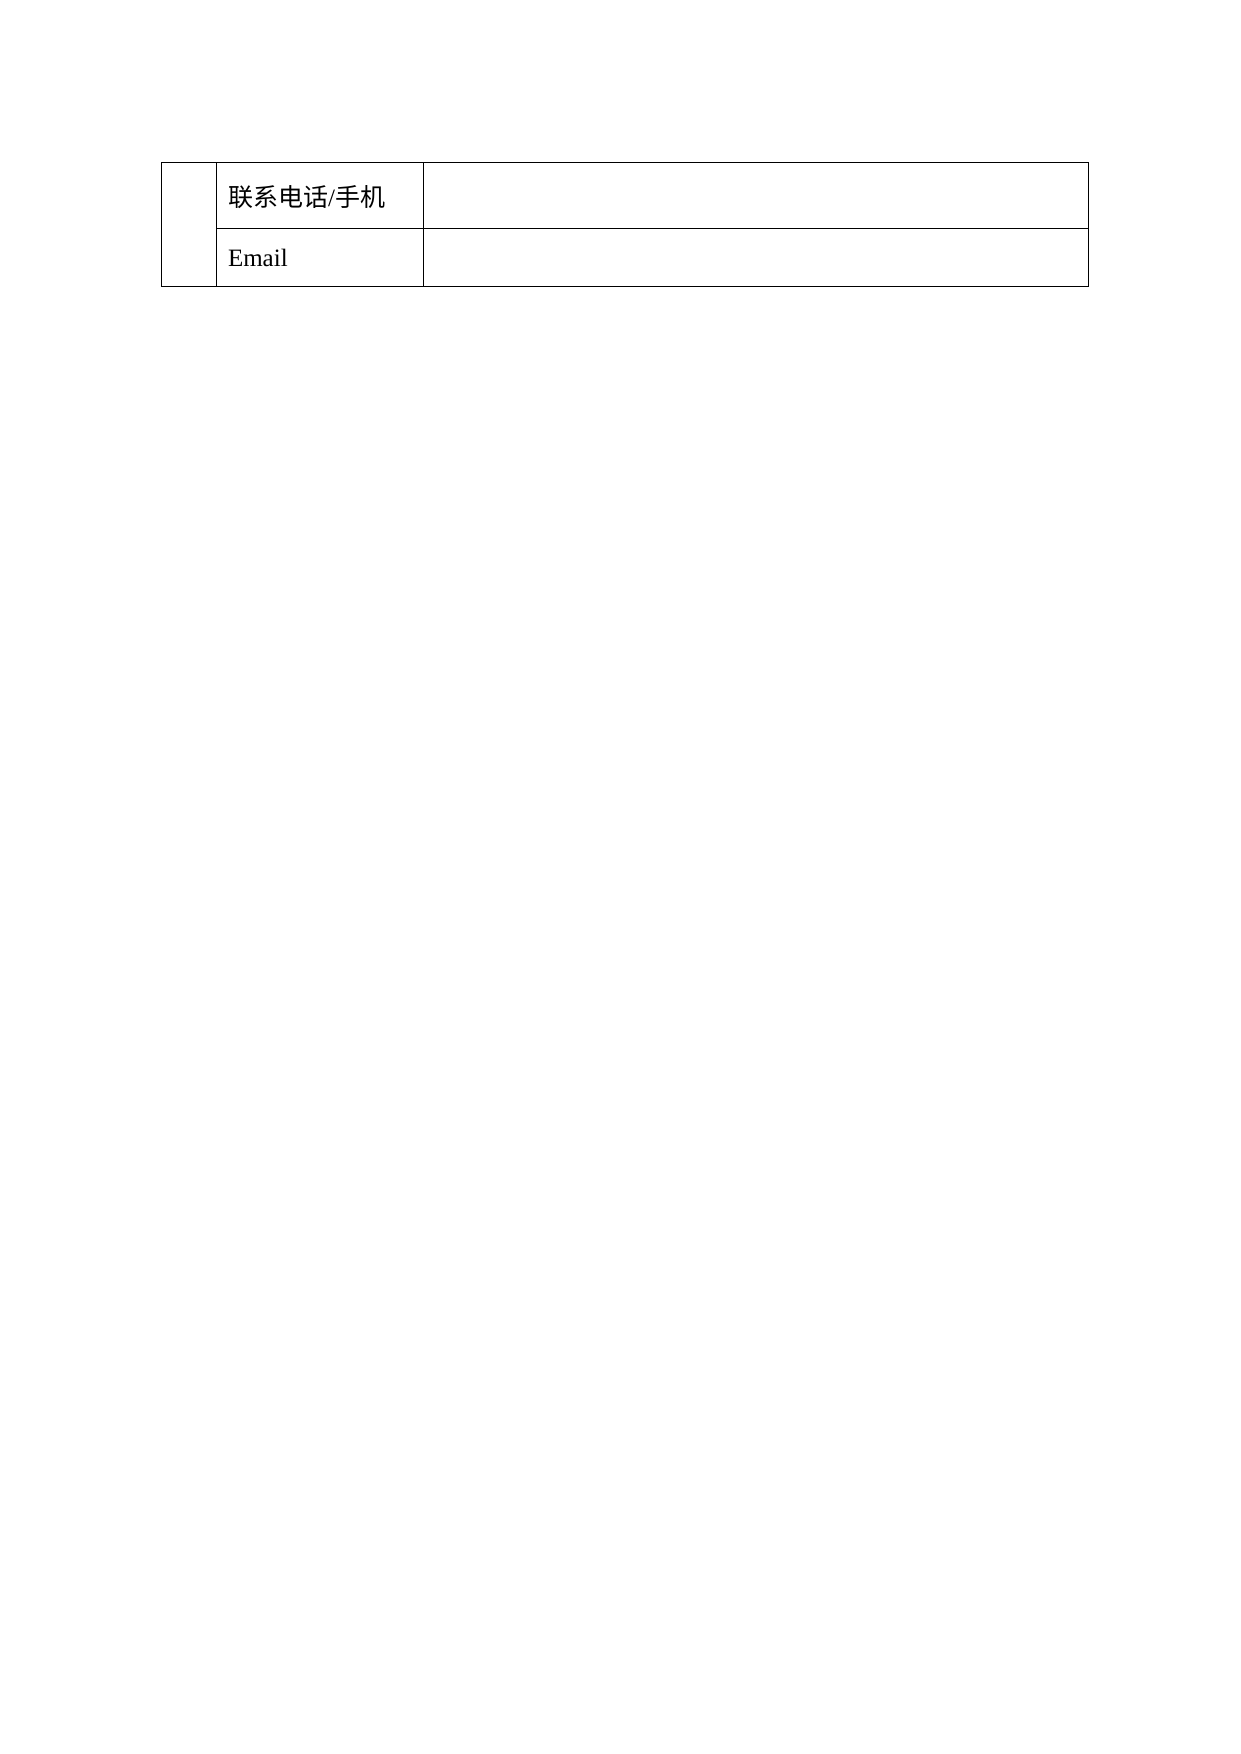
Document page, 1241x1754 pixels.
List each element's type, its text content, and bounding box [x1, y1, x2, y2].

table_cell [424, 229, 1088, 286]
table_cell [424, 163, 1088, 228]
table_cell Email [217, 229, 423, 286]
table_cell 联系电话/手机 [217, 163, 423, 228]
